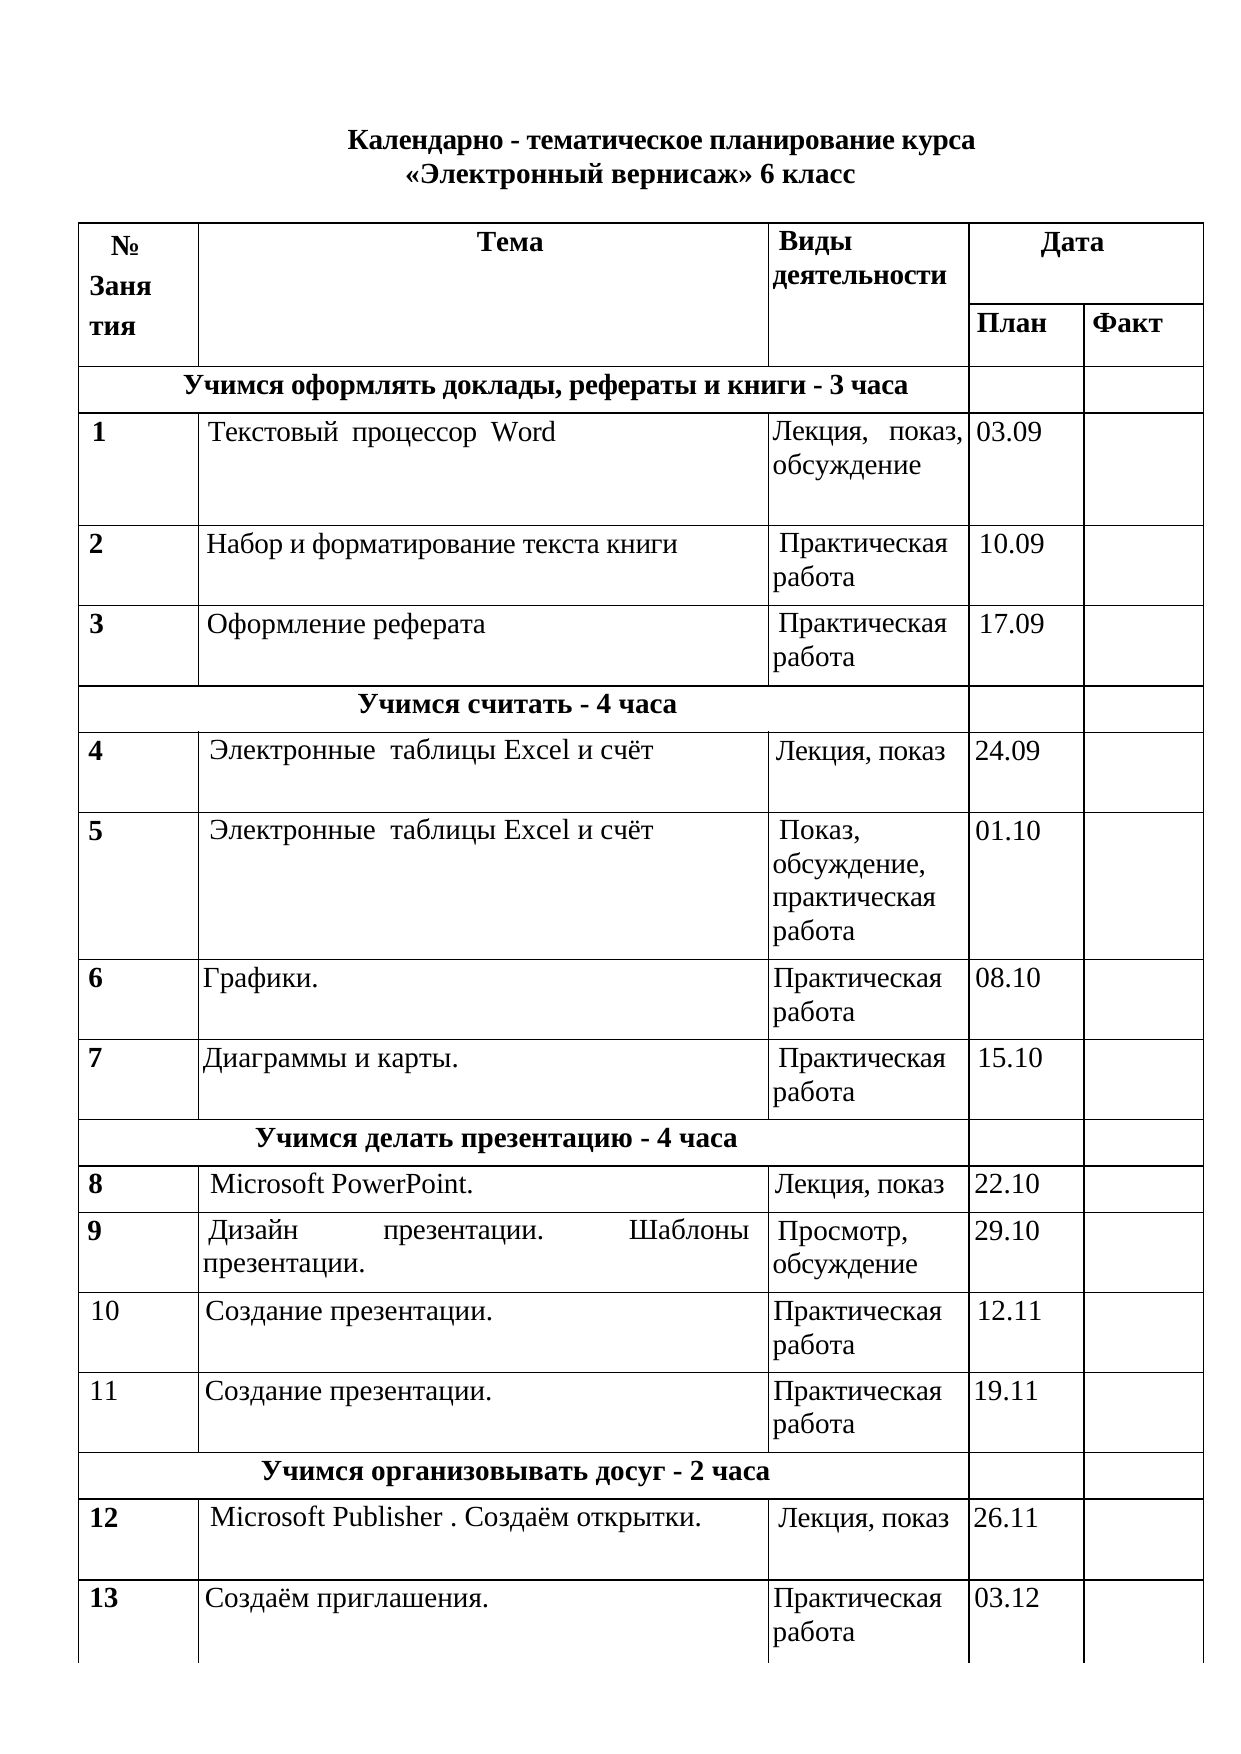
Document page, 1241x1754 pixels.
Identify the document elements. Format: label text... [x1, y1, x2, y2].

table_cell Учимся организовывать досуг - 2 часа [79, 1453, 968, 1498]
table_cell Создание презентации. [199, 1373, 768, 1452]
table_cell [1085, 526, 1203, 604]
table_header Дата [970, 224, 1203, 303]
table_header № Заня тия [79, 224, 198, 366]
table_cell Дизайн презентации. Шаблоны презентации. [199, 1213, 768, 1292]
table_cell Практическая работа [769, 1373, 968, 1452]
table_cell [1085, 1373, 1203, 1452]
table_cell [1085, 1581, 1203, 1662]
table_cell 03.09 [970, 414, 1083, 524]
text Календарно - тематическое планирование курса «Электронный вернисаж» 6 класс [347, 123, 987, 190]
table_cell Microsoft PowerPoint. [199, 1167, 768, 1212]
table_cell 22.10 [970, 1167, 1083, 1212]
table_cell [970, 687, 1083, 731]
table_cell Показ, обсуждение, практическая работа [769, 813, 968, 958]
table_cell 9 [79, 1213, 198, 1292]
table_cell [970, 1120, 1083, 1165]
table_cell 03.12 [970, 1581, 1083, 1662]
table_cell [970, 367, 1083, 412]
table_cell Создание презентации. [199, 1293, 768, 1371]
table_cell Диаграммы и карты. [199, 1040, 768, 1118]
table_cell [1085, 1453, 1203, 1498]
table_cell 5 [79, 813, 198, 958]
table_cell 08.10 [970, 960, 1083, 1038]
table_cell 17.09 [970, 606, 1083, 685]
table_cell 29.10 [970, 1213, 1083, 1292]
table_cell [1085, 367, 1203, 412]
table_cell [1085, 960, 1203, 1038]
table_cell [1085, 813, 1203, 958]
table_cell Практическая работа [769, 526, 968, 604]
table_cell [1085, 606, 1203, 685]
table_cell 2 [79, 526, 198, 604]
table_cell Электронные таблицы Excel и счёт [199, 733, 768, 811]
table_cell Лекция, показ [769, 1167, 968, 1212]
table_cell 3 [79, 606, 198, 685]
table_cell Учимся считать - 4 часа [79, 687, 968, 731]
table_cell [1085, 733, 1203, 811]
table_cell 12 [79, 1500, 198, 1579]
table_cell [1085, 1213, 1203, 1292]
table_cell Электронные таблицы Excel и счёт [199, 813, 768, 958]
table_cell Практическая работа [769, 1293, 968, 1371]
table_cell 10 [79, 1293, 198, 1371]
table_cell 10.09 [970, 526, 1083, 604]
table_cell [1085, 414, 1203, 524]
table_cell Лекция, показ, обсуждение [769, 414, 968, 524]
table_cell [970, 1453, 1083, 1498]
table_cell 13 [79, 1581, 198, 1662]
table_cell 01.10 [970, 813, 1083, 958]
table_cell 7 [79, 1040, 198, 1118]
table_cell Практическая работа [769, 1040, 968, 1118]
table_cell Факт [1085, 305, 1203, 366]
table_header Виды деятельности [769, 224, 968, 366]
table_cell План [970, 305, 1083, 366]
table_cell Учимся оформлять доклады, рефераты и книги - 3 часа [79, 367, 968, 412]
table_header Тема [199, 224, 768, 366]
table_cell 8 [79, 1167, 198, 1212]
table_cell 24.09 [970, 733, 1083, 811]
table_cell 4 [79, 733, 198, 811]
table_cell 1 [79, 414, 198, 524]
table_cell Создаём приглашения. [199, 1581, 768, 1662]
table_cell Лекция, показ [769, 733, 968, 811]
table_cell Текстовый процессор Word [199, 414, 768, 524]
table_cell Просмотр, обсуждение [769, 1213, 968, 1292]
table_cell Практическая работа [769, 606, 968, 685]
table_cell 11 [79, 1373, 198, 1452]
table_cell [1085, 1293, 1203, 1371]
table_cell [1085, 687, 1203, 731]
table_cell Лекция, показ [769, 1500, 968, 1579]
table_cell Графики. [199, 960, 768, 1038]
table_cell 26.11 [970, 1500, 1083, 1579]
table_cell 15.10 [970, 1040, 1083, 1118]
table_cell Учимся делать презентацию - 4 часа [79, 1120, 968, 1165]
table_cell [1085, 1040, 1203, 1118]
table_cell 19.11 [970, 1373, 1083, 1452]
table_cell [1085, 1500, 1203, 1579]
table_cell 12.11 [970, 1293, 1083, 1371]
table_cell 6 [79, 960, 198, 1038]
table_cell [1085, 1120, 1203, 1165]
table_cell Microsoft Publisher . Создаём открытки. [199, 1500, 768, 1579]
table_cell [1085, 1167, 1203, 1212]
table_cell Практическая работа [769, 1581, 968, 1662]
table_cell Набор и форматирование текста книги [199, 526, 768, 604]
table_cell Оформление реферата [199, 606, 768, 685]
table_cell Практическая работа [769, 960, 968, 1038]
